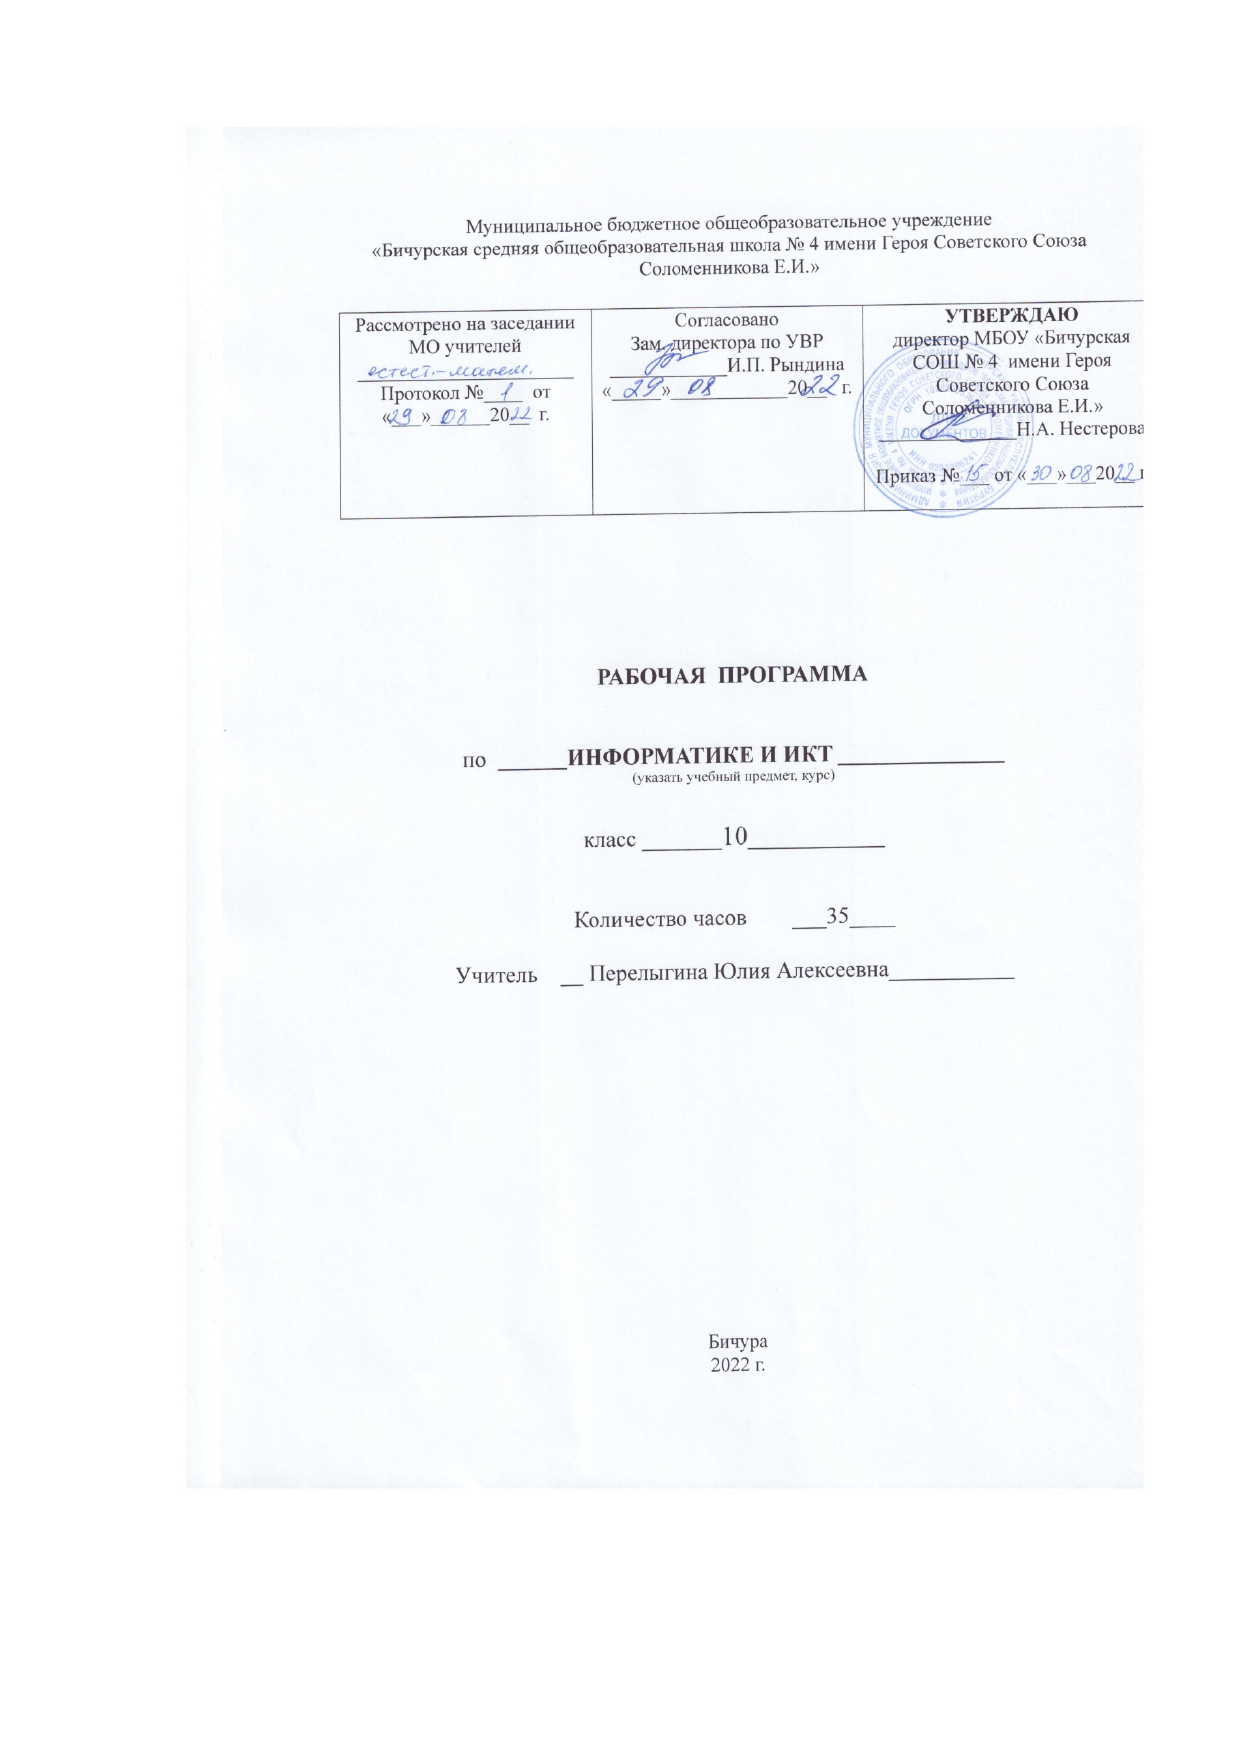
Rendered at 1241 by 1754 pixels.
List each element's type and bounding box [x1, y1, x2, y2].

picture [177, 118, 1152, 1497]
